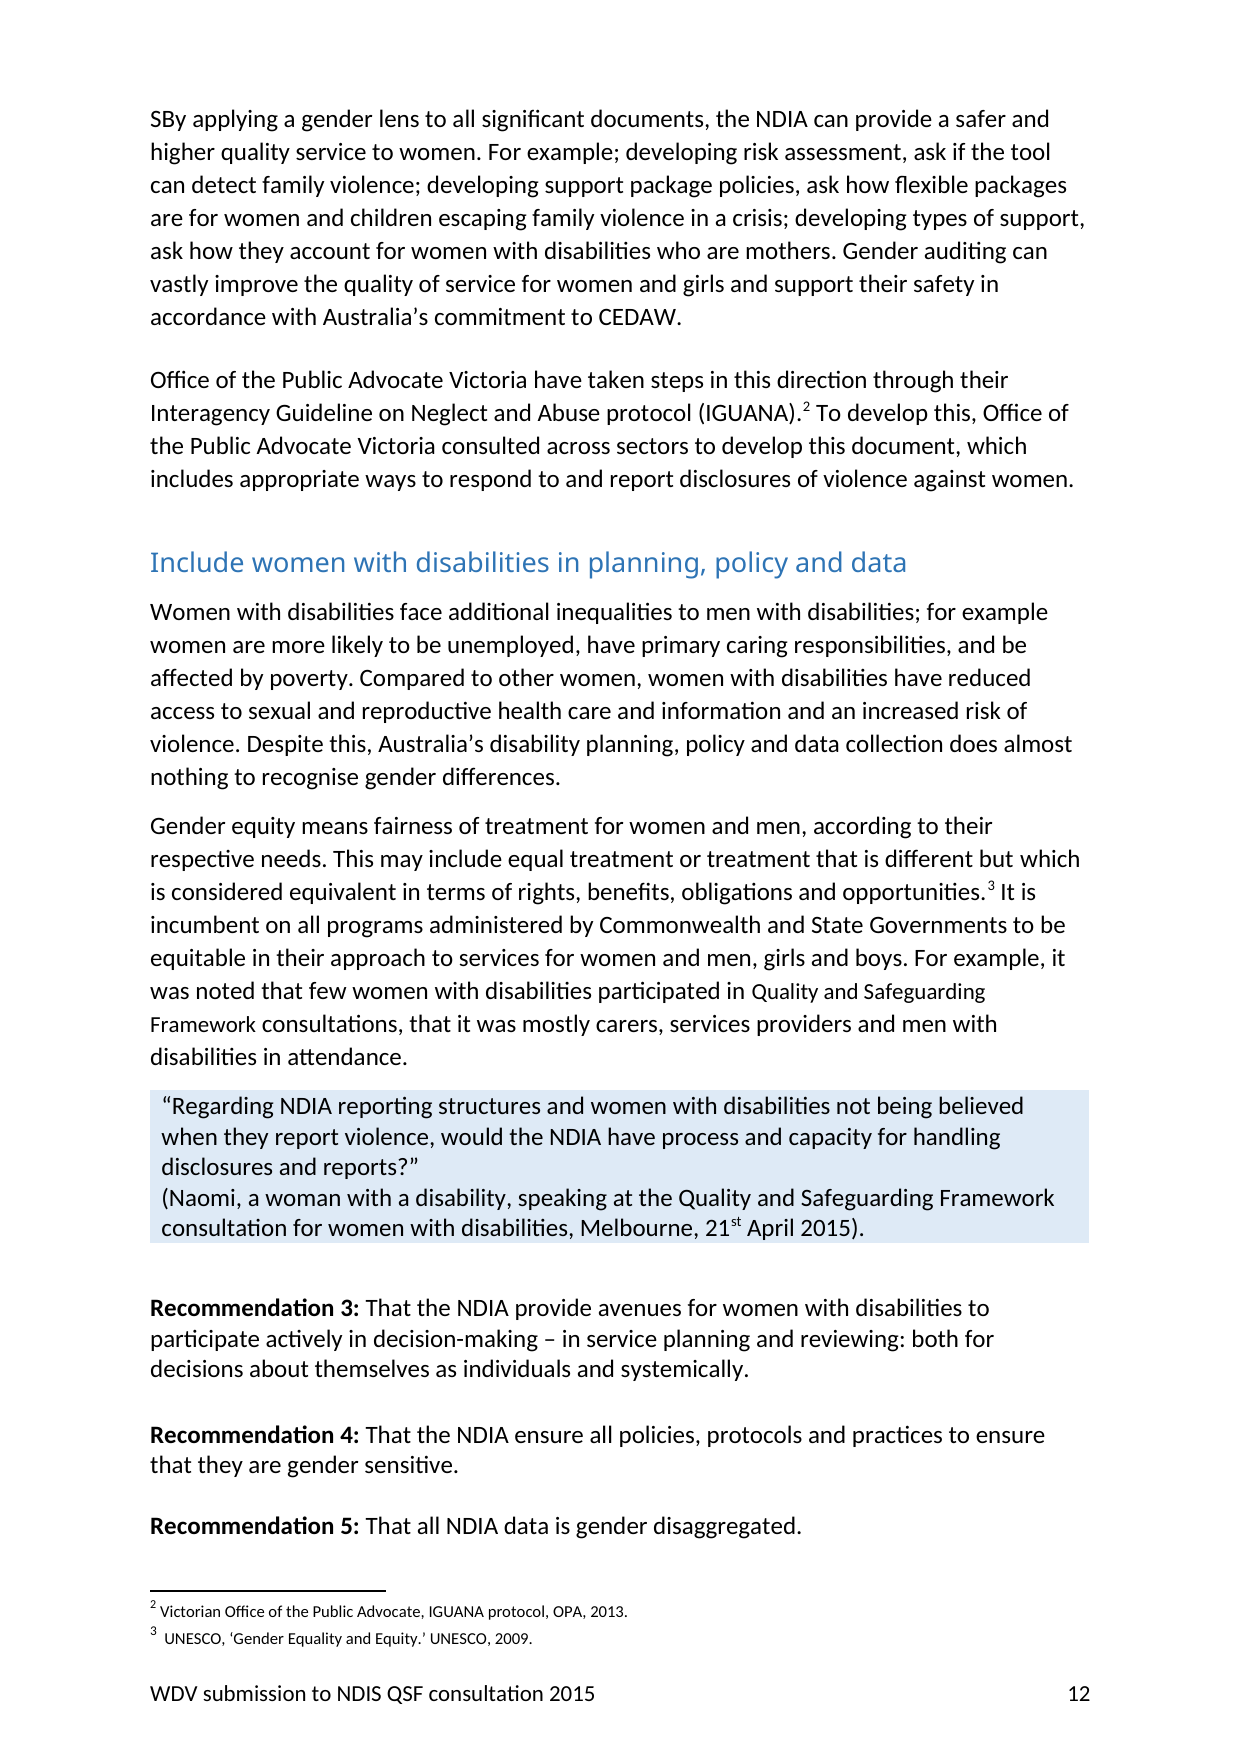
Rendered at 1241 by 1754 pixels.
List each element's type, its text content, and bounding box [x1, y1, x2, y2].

text Office of the Public Advocate Victoria have taken steps in this direction through their Interagency Guideline on Neglect and Abuse protocol (IGUANA). To develop this, Office of the Public Advocate Victoria consulted across sectors to develop this document, which includes appropriate ways to respond to and report disclosures of violence against women. [150, 364, 1090, 493]
text Recommendation 5: That all NDIA data is gender disaggregated. [150, 1510, 1090, 1541]
text Women with disabilities face additional inequalities to men with disabilities; for example women are more likely to be unemployed, have primary caring responsibilities, and be affected by poverty. Compared to other women, women with disabilities have reduced access to sexual and reproductive health care and information and an increased risk of violence. Despite this, Australia’s disability planning, policy and data collection does almost nothing to recognise gender differences. [150, 596, 1090, 791]
text SBy applying a gender lens to all significant documents, the NDIA can provide a safer and higher quality service to women. For example; developing risk assessment, ask if the tool can detect family violence; developing support package policies, ask how flexible packages are for women and children escaping family violence in a crisis; developing types of support, ask how they account for women with disabilities who are mothers. Gender auditing can vastly improve the quality of service for women and girls and support their safety in accordance with Australia’s commitment to CEDAW. [150, 103, 1090, 331]
text Recommendation 3: That the NDIA provide avenues for women with disabilities to participate actively in decision-making – in service planning and reviewing: both for decisions about themselves as individuals and systemically. [150, 1292, 1090, 1384]
subtitle Include women with disabilities in planning, policy and data [150, 544, 1090, 581]
table_header “Regarding NDIA reporting structures and women with disabilities not being believed when they report violence, would the NDIA have process and capacity for handling disclosures and reports?” (Naomi, a woman with a disability, speaking at the Quality and Safeguarding Framework consultation for women with disabilities, Melbourne, 21st April 2015). [150, 1090, 1089, 1243]
text Recommendation 4: That the NDIA ensure all policies, protocols and practices to ensure that they are gender sensitive. [150, 1419, 1090, 1480]
text Gender equity means fairness of treatment for women and men, according to their respective needs. This may include equal treatment or treatment that is different but which is considered equivalent in terms of rights, benefits, obligations and opportunities. It is incumbent on all programs administered by Commonwealth and State Governments to be equitable in their approach to services for women and men, girls and boys. For example, it was noted that few women with disabilities participated in Quality and Safeguarding Framework consultations, that it was mostly carers, services providers and men with disabilities in attendance. [150, 810, 1090, 1071]
